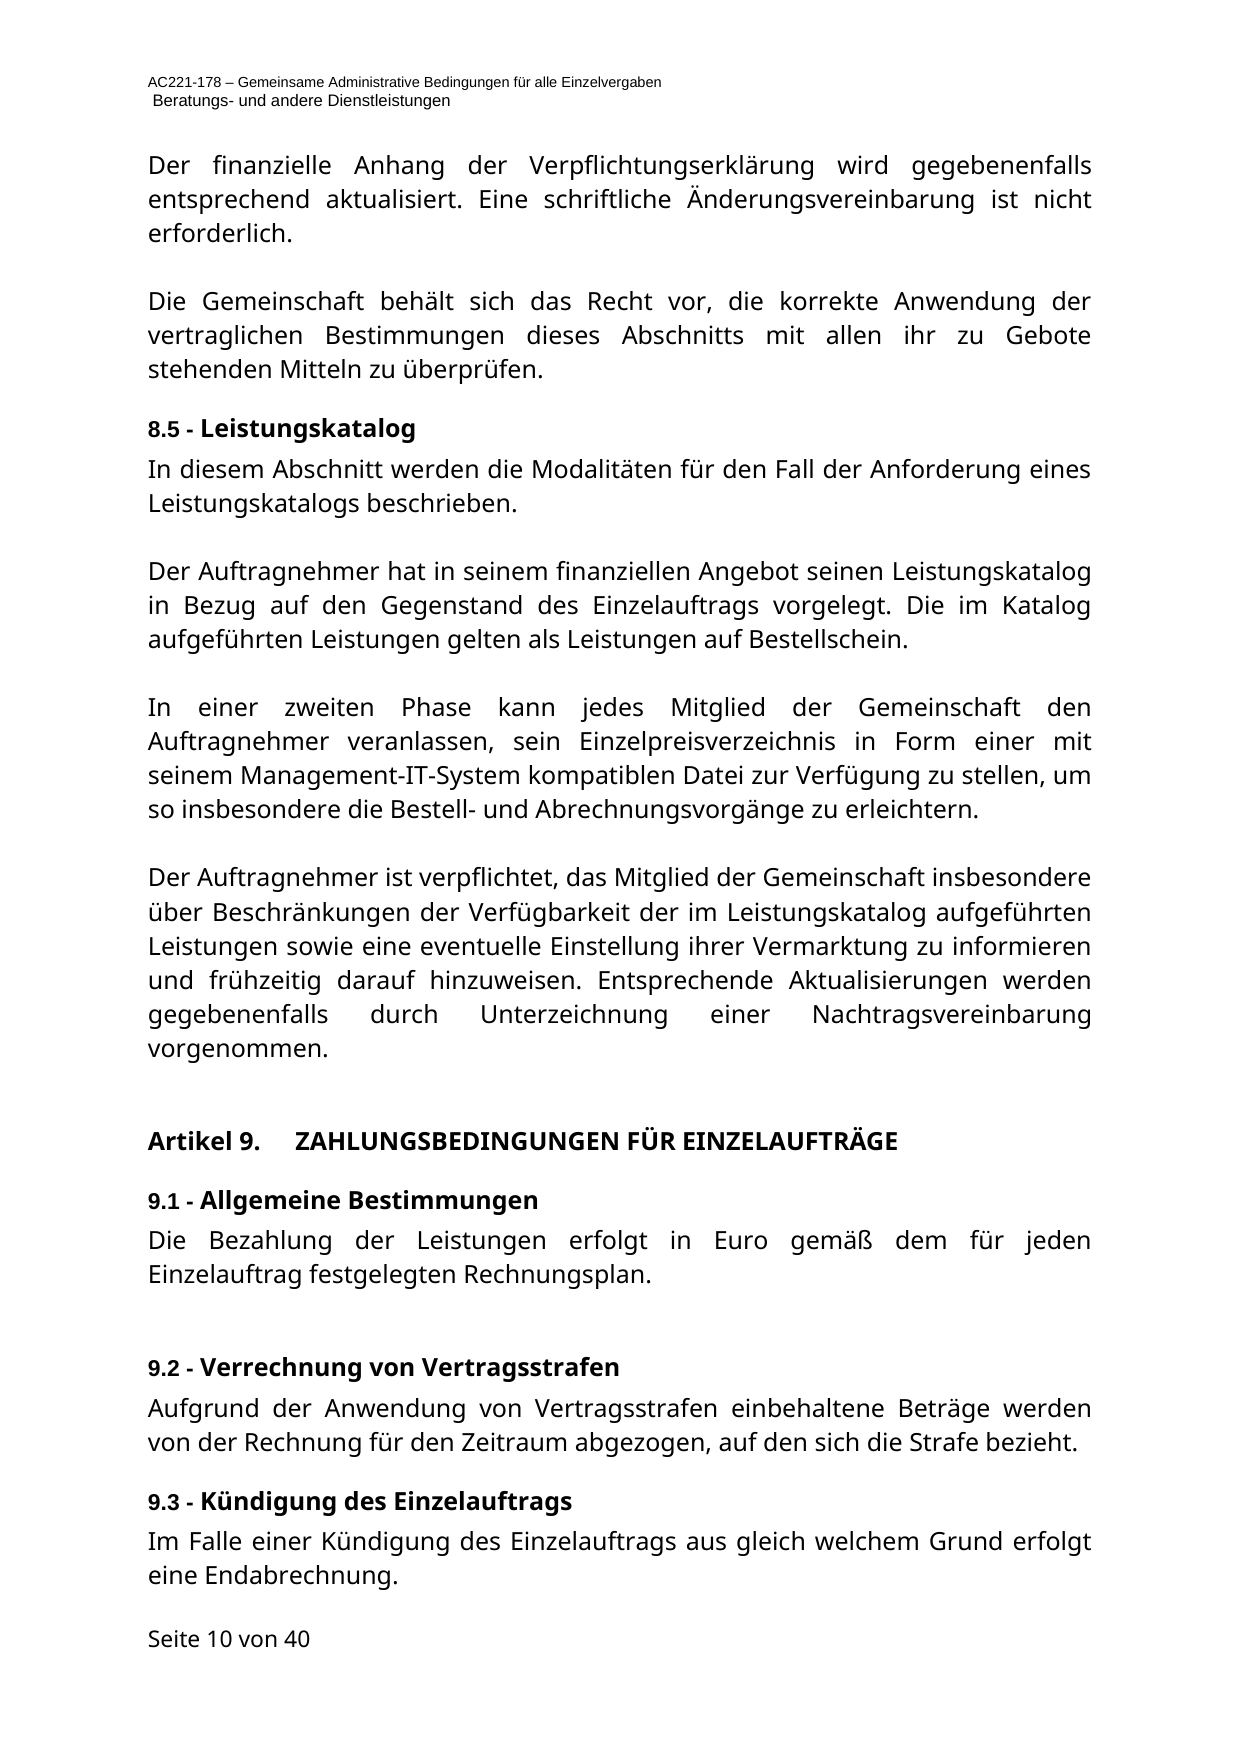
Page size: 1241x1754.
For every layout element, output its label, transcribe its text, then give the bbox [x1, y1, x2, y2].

text Im Falle einer Kündigung des Einzelauftrags aus gleich welchem Grund erfolgt eine Endabrechnung. [148, 1524, 1093, 1592]
text In diesem Abschnitt werden die Modalitäten für den Fall der Anforderung eines Leistungskatalogs beschrieben. [148, 451, 1093, 519]
subtitle Allgemeine Bestimmungen [148, 1183, 1093, 1217]
subtitle Kündigung des Einzelauftrags [148, 1483, 1093, 1518]
text Die Gemeinschaft behält sich das Recht vor, die korrekte Anwendung der vertraglichen Bestimmungen dieses Abschnitts mit allen ihr zu Gebote stehenden Mitteln zu überprüfen. [148, 284, 1093, 386]
text Die Bezahlung der Leistungen erfolgt in Euro gemäß dem für jeden Einzelauftrag festgelegten Rechnungsplan. [148, 1223, 1093, 1291]
text Der Auftragnehmer hat in seinem finanziellen Angebot seinen Leistungskatalog in Bezug auf den Gegenstand des Einzelauftrags vorgelegt. Die im Katalog aufgeführten Leistungen gelten als Leistungen auf Bestellschein. [148, 553, 1093, 656]
subtitle ZAHLUNGSBEDINGUNGEN FÜR EINZELAUFTRÄGE [148, 1123, 1093, 1158]
text Der finanzielle Anhang der Verpflichtungserklärung wird gegebenenfalls entsprechend aktualisiert. Eine schriftliche Änderungsvereinbarung ist nicht erforderlich. [148, 148, 1093, 250]
text Aufgrund der Anwendung von Vertragsstrafen einbehaltene Beträge werden von der Rechnung für den Zeitraum abgezogen, auf den sich die Strafe bezieht. [148, 1390, 1093, 1458]
text Der Auftragnehmer ist verpflichtet, das Mitglied der Gemeinschaft insbesondere über Beschränkungen der Verfügbarkeit der im Leistungskatalog aufgeführten Leistungen sowie eine eventuelle Einstellung ihrer Vermarktung zu informieren und frühzeitig darauf hinzuweisen. Entsprechende Aktualisierungen werden gegebenenfalls durch Unterzeichnung einer Nachtragsvereinbarung vorgenommen. [148, 860, 1093, 1064]
text In einer zweiten Phase kann jedes Mitglied der Gemeinschaft den Auftragnehmer veranlassen, sein Einzelpreisverzeichnis in Form einer mit seinem Management-IT-System kompatiblen Datei zur Verfügung zu stellen, um so insbesondere die Bestell- und Abrechnungsvorgänge zu erleichtern. [148, 690, 1093, 826]
subtitle Verrechnung von Vertragsstrafen [148, 1350, 1093, 1384]
subtitle Leistungskatalog [148, 411, 1093, 445]
